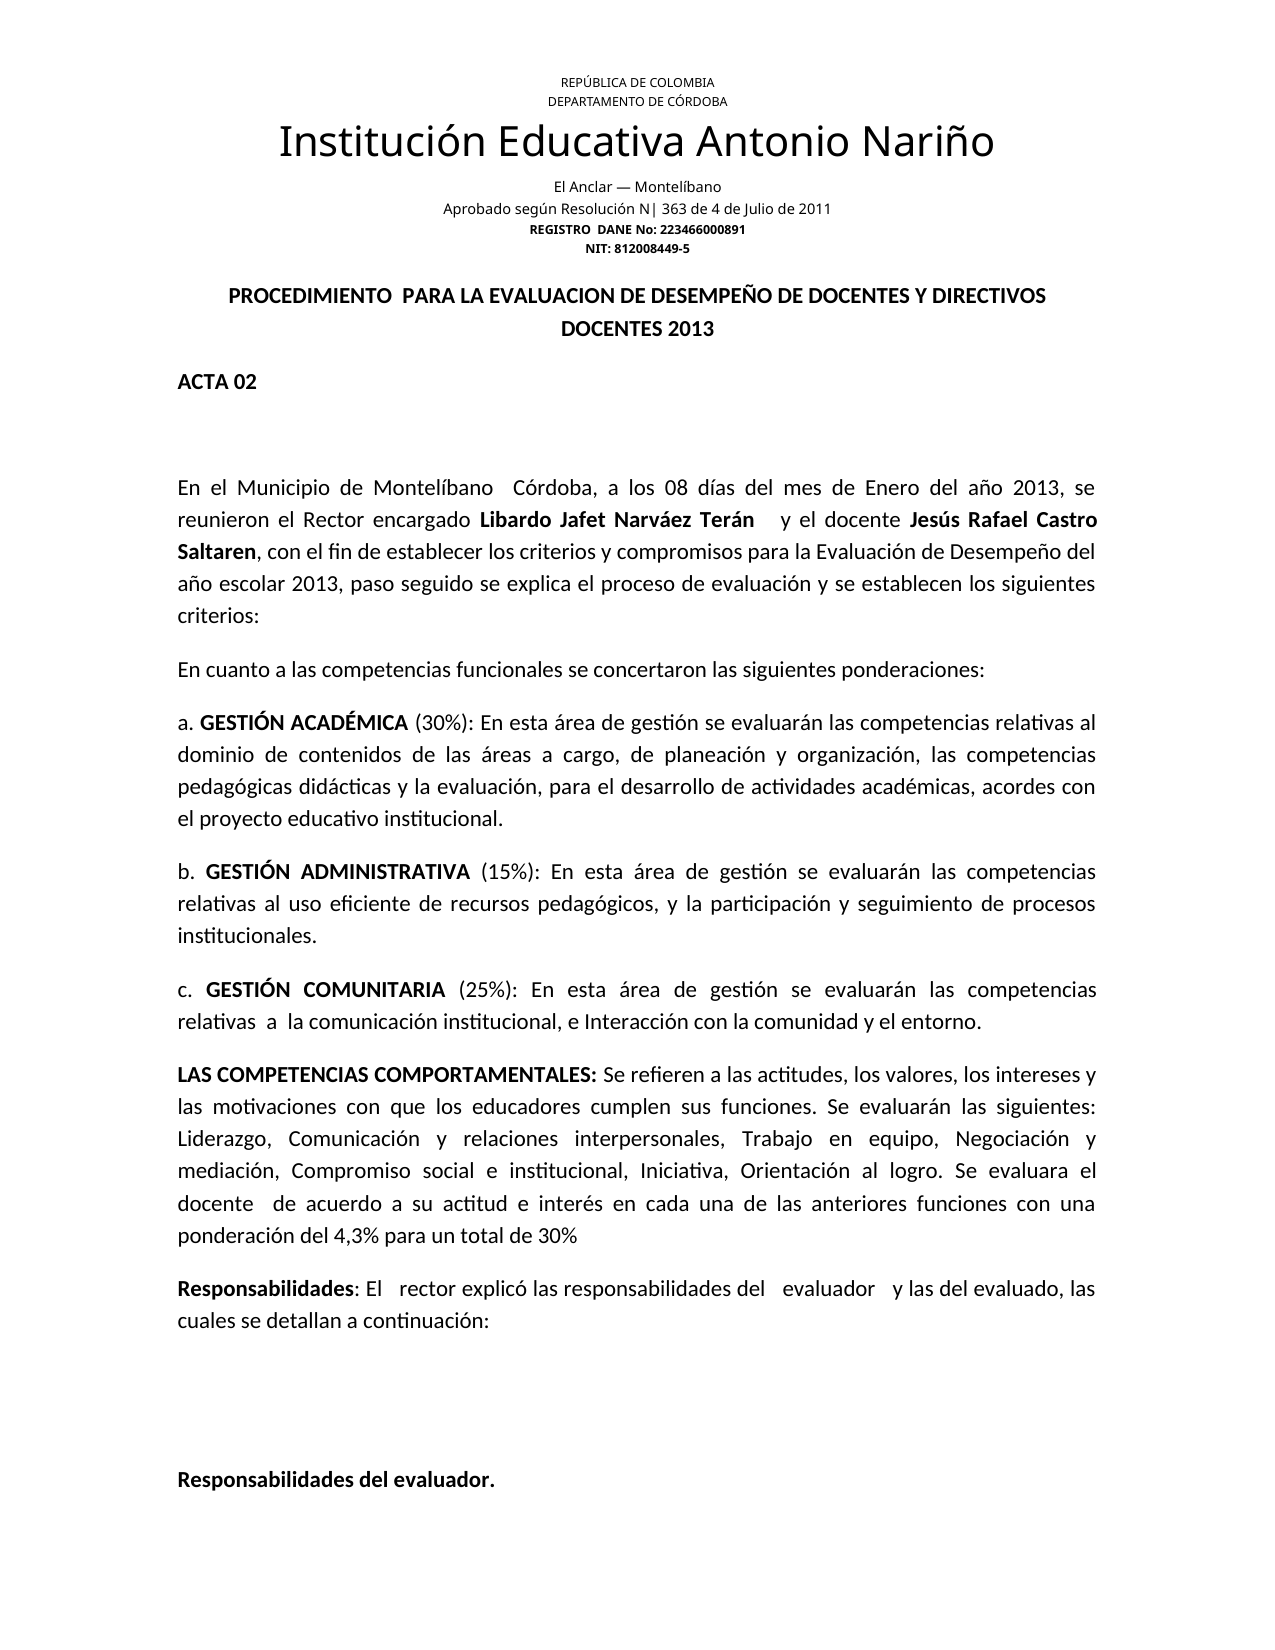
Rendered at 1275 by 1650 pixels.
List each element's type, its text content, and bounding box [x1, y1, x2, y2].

text LAS COMPETENCIAS COMPORTAMENTALES: Se refieren a las actitudes, los valores, los intereses y las motivaciones con que los educadores cumplen sus funciones. Se evaluarán las siguientes: Liderazgo, Comunicación y relaciones interpersonales, Trabajo en equipo, Negociación y mediación, Compromiso social e institucional, Iniciativa, Orientación al logro. Se evaluara el docente de acuerdo a su actitud e interés en cada una de las anteriores funciones con una ponderación del 4,3% para un total de 30% [177, 1060, 1098, 1249]
text b. GESTIÓN ADMINISTRATIVA (15%): En esta área de gestión se evaluarán las competencias relativas al uso eficiente de recursos pedagógicos, y la participación y seguimiento de procesos institucionales. [177, 857, 1098, 950]
text c. GESTIÓN COMUNITARIA (25%): En esta área de gestión se evaluarán las competencias relativas a la comunicación institucional, e Interacción con la comunidad y el entorno. [177, 975, 1098, 1035]
text En cuanto a las competencias funcionales se concertaron las siguientes ponderaciones: [177, 655, 1098, 683]
text ACTA 02 [177, 367, 1098, 395]
text a. GESTIÓN ACADÉMICA (30%): En esta área de gestión se evaluarán las competencias relativas al dominio de contenidos de las áreas a cargo, de planeación y organización, las competencias pedagógicas didácticas y la evaluación, para el desarrollo de actividades académicas, acordes con el proyecto educativo institucional. [177, 708, 1098, 832]
text En el Municipio de Montelíbano Córdoba, a los 08 días del mes de Enero del año 2013, se reunieron el Rector encargado Libardo Jafet Narváez Terán y el docente Jesús Rafael Castro Saltaren, con el fin de establecer los criterios y compromisos para la Evaluación de Desempeño del año escolar 2013, paso seguido se explica el proceso de evaluación y se establecen los siguientes criterios: [177, 473, 1098, 630]
text Responsabilidades: El rector explicó las responsabilidades del evaluador y las del evaluado, las cuales se detallan a continuación: [177, 1274, 1098, 1334]
text Responsabilidades del evaluador. [177, 1465, 1098, 1493]
text PROCEDIMIENTO PARA LA EVALUACION DE DESEMPEÑO DE DOCENTES Y DIRECTIVOS DOCENTES 2013 [177, 282, 1098, 342]
